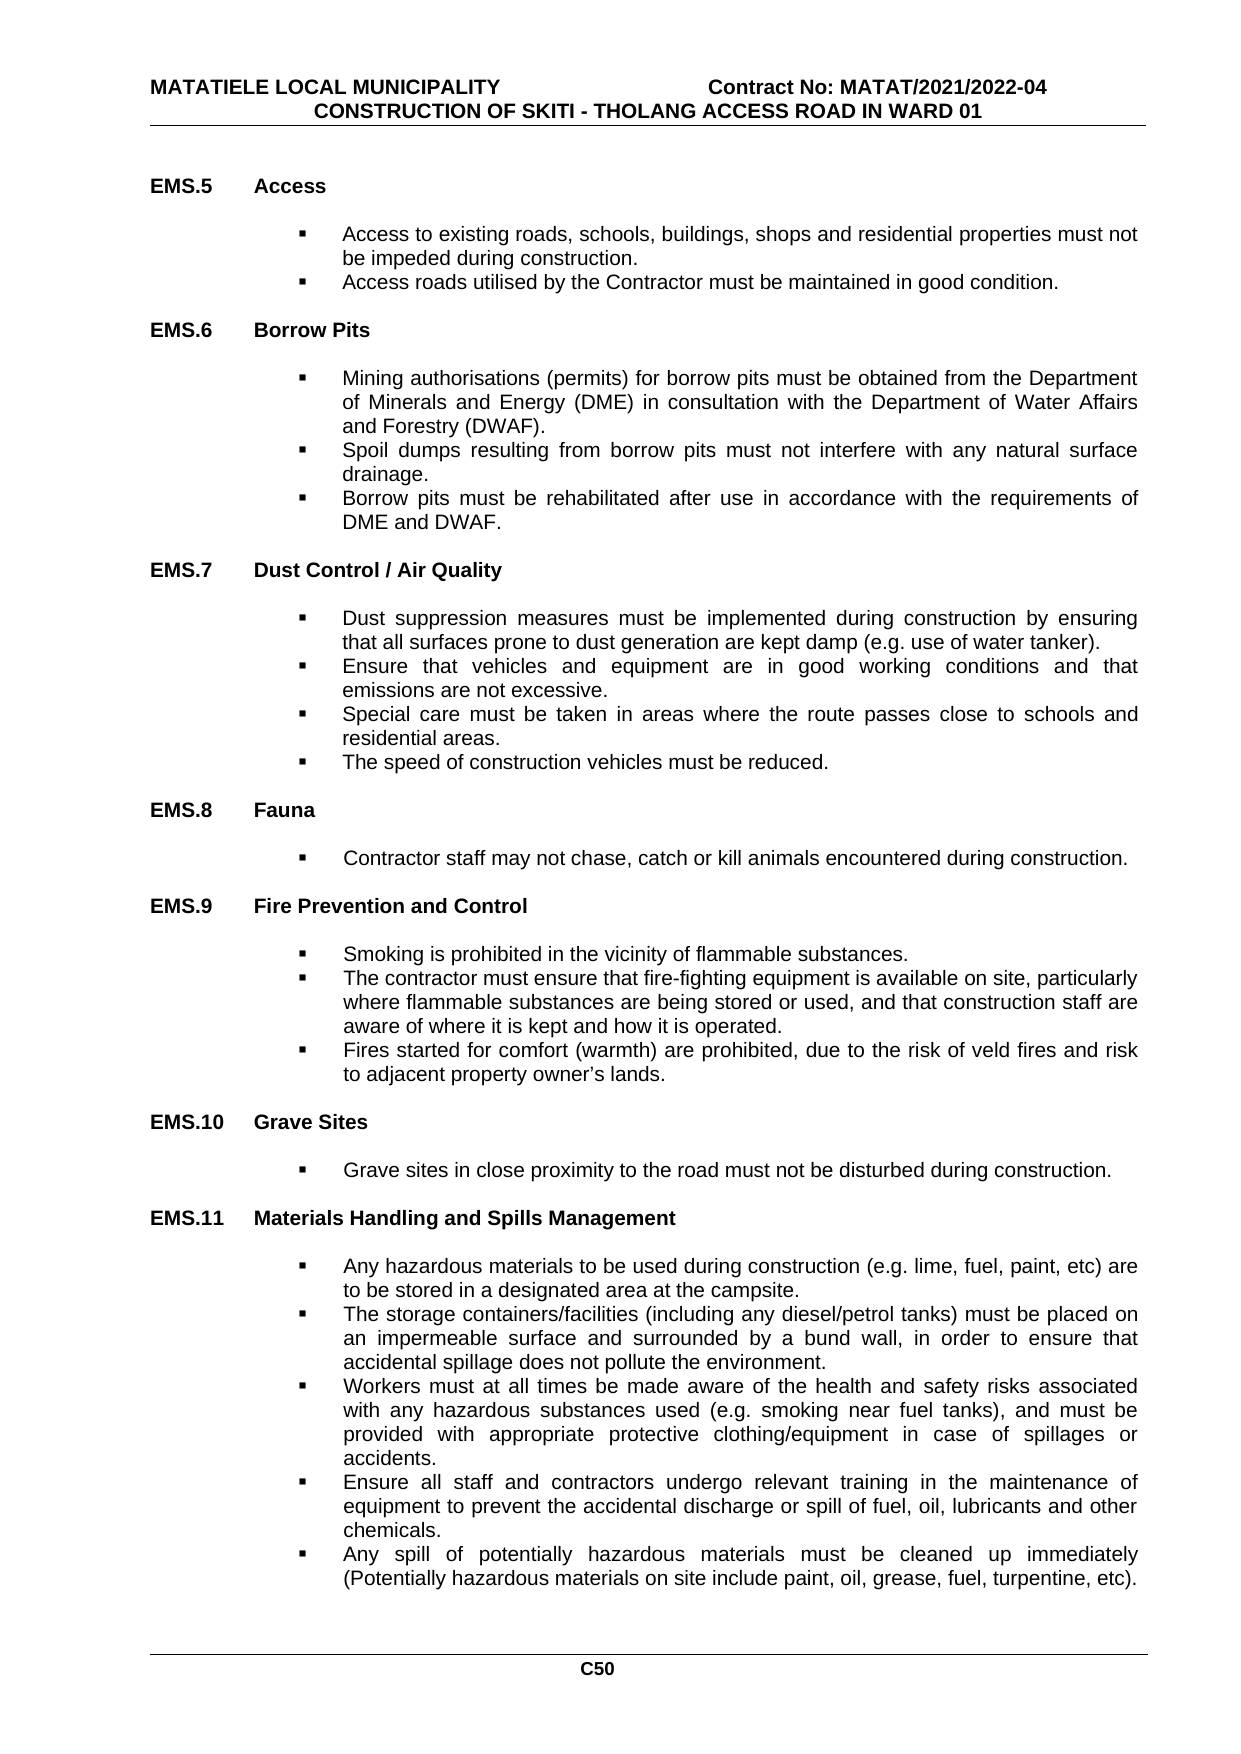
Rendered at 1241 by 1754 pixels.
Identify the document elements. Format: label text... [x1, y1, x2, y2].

text EMS.11 Materials Handling and Spills Management [150, 1206, 1139, 1229]
list Access roads utilised by the Contractor must be maintained in good condition. [298, 270, 1139, 294]
list Borrow pits must be rehabilitated after use in accordance with the requirements of DME and DWAF. [298, 486, 1139, 534]
list Access to existing roads, schools, buildings, shops and residential properties must not be impeded during construction. [298, 222, 1139, 270]
list Ensure that vehicles and equipment are in good working conditions and that emissions are not excessive. [298, 654, 1139, 702]
list Smoking is prohibited in the vicinity of flammable substances. [298, 942, 1139, 966]
text EMS.6 Borrow Pits [150, 318, 1139, 342]
list Special care must be taken in areas where the route passes close to schools and residential areas. [298, 702, 1139, 750]
list Workers must at all times be made aware of the health and safety risks associated with any hazardous substances used (e.g. smoking near fuel tanks), and must be provided with appropriate protective clothing/equipment in case of spillages or accidents. [298, 1373, 1139, 1469]
list Any spill of potentially hazardous materials must be cleaned up immediately (Potentially hazardous materials on site include paint, oil, grease, fuel, turpentine, etc). [298, 1541, 1139, 1589]
list Spoil dumps resulting from borrow pits must not interfere with any natural surface drainage. [298, 438, 1139, 486]
list The contractor must ensure that fire-fighting equipment is available on site, particularly where flammable substances are being stored or used, and that construction staff are aware of where it is kept and how it is operated. [298, 966, 1139, 1038]
text EMS.8 Fauna [150, 798, 1139, 822]
list Fires started for comfort (warmth) are prohibited, due to the risk of veld fires and risk to adjacent property owner’s lands. [298, 1038, 1139, 1086]
list The storage containers/facilities (including any diesel/petrol tanks) must be placed on an impermeable surface and surrounded by a bund wall, in order to ensure that accidental spillage does not pollute the environment. [298, 1302, 1139, 1373]
text EMS.9 Fire Prevention and Control [150, 894, 1139, 918]
text EMS.7 Dust Control / Air Quality [150, 558, 1139, 582]
list Mining authorisations (permits) for borrow pits must be obtained from the Department of Minerals and Energy (DME) in consultation with the Department of Water Affairs and Forestry (DWAF). [298, 366, 1139, 438]
list Contractor staff may not chase, catch or kill animals encountered during construction. [298, 846, 1139, 870]
list Grave sites in close proximity to the road must not be disturbed during construction. [298, 1158, 1139, 1182]
list Any hazardous materials to be used during construction (e.g. lime, fuel, paint, etc) are to be stored in a designated area at the campsite. [298, 1253, 1139, 1302]
list The speed of construction vehicles must be reduced. [298, 750, 1139, 774]
text EMS.5 Access [150, 174, 1139, 198]
text EMS.10 Grave Sites [150, 1110, 1139, 1134]
list Ensure all staff and contractors undergo relevant training in the maintenance of equipment to prevent the accidental discharge or spill of fuel, oil, lubricants and other chemicals. [298, 1469, 1139, 1541]
list Dust suppression measures must be implemented during construction by ensuring that all surfaces prone to dust generation are kept damp (e.g. use of water tanker). [298, 606, 1139, 654]
